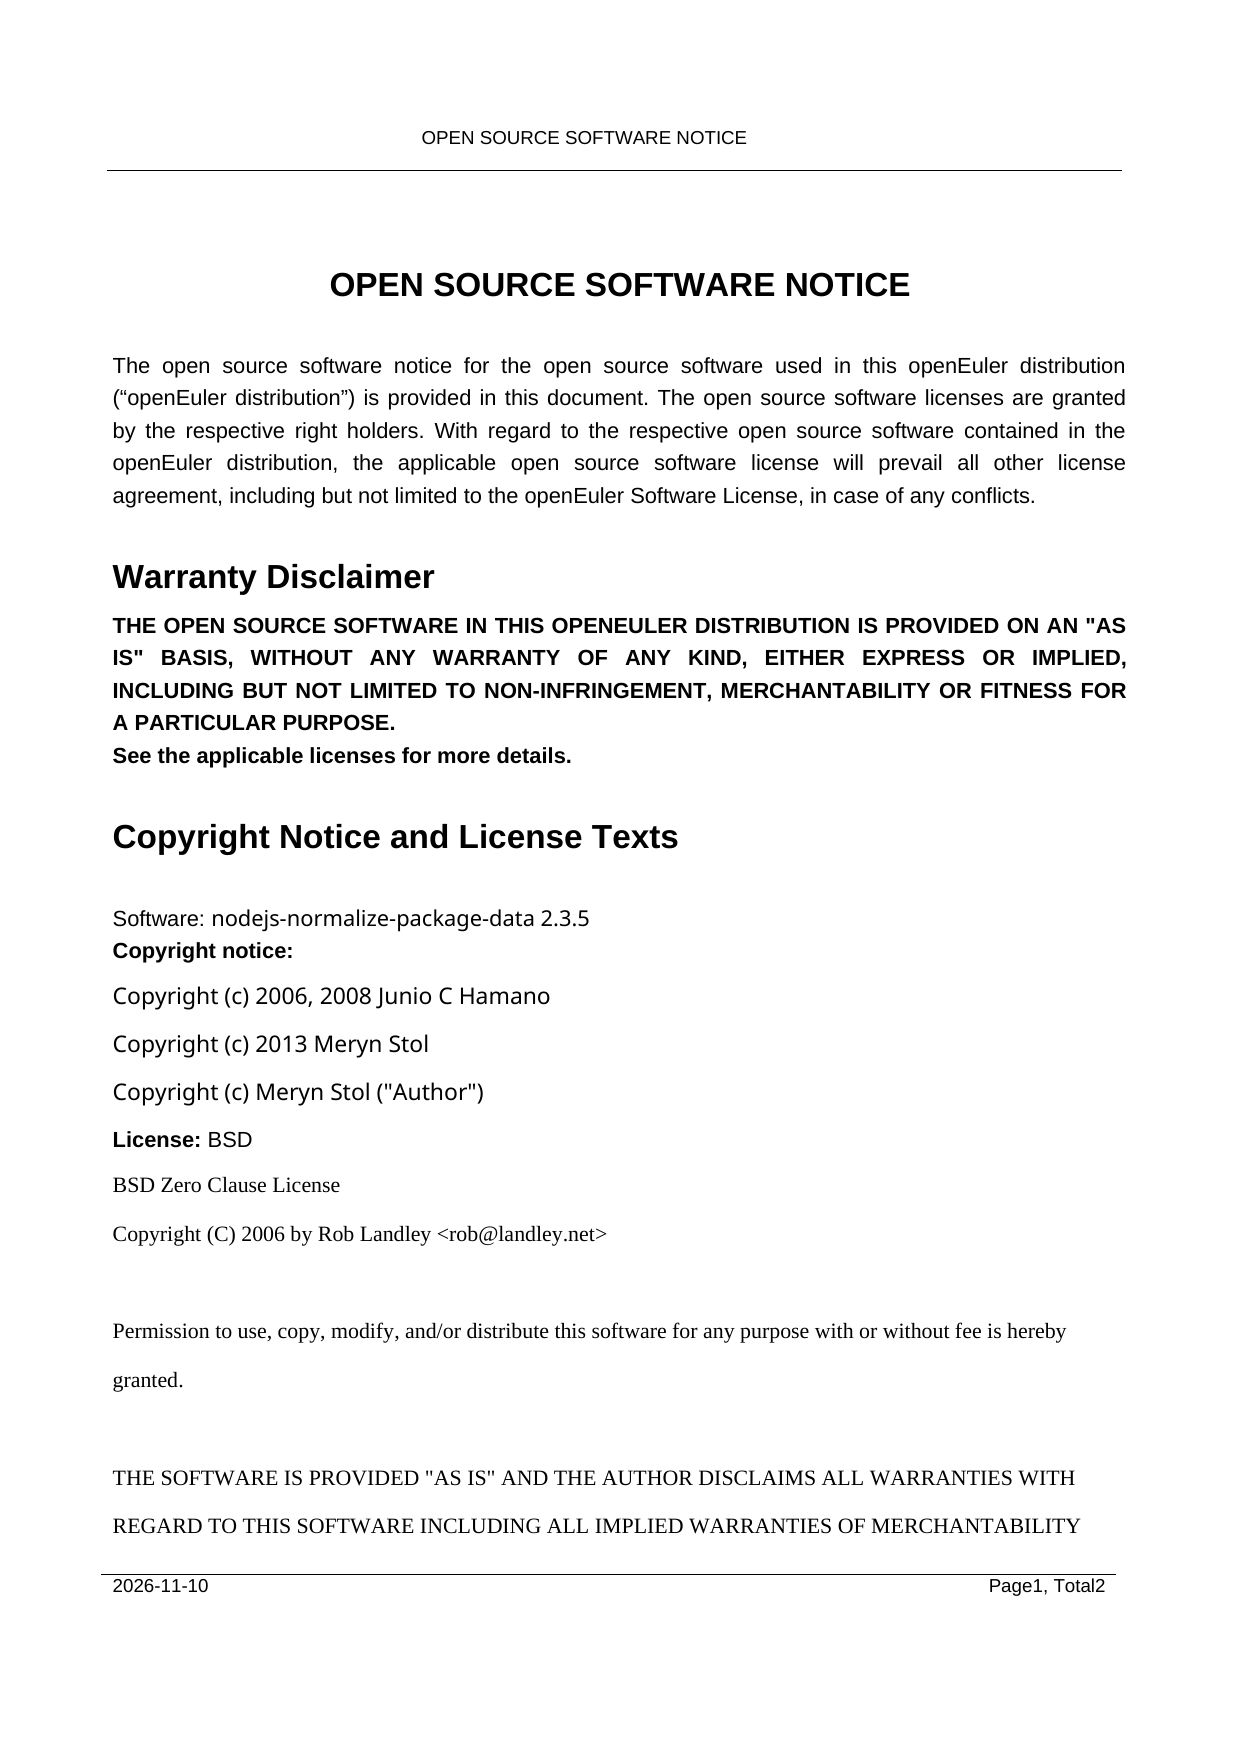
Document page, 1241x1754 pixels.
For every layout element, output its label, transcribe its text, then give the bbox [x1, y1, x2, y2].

text Copyright (c) 2013 Meryn Stol [112, 1027, 1128, 1060]
text Copyright Notice and License Texts [112, 804, 1128, 869]
text OPEN SOURCE SOFTWARE NOTICE [112, 251, 1128, 316]
text Copyright notice: [112, 934, 1128, 966]
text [112, 1168, 1128, 1542]
text License: BSD [112, 1123, 1128, 1156]
text Copyright (c) 2006, 2008 Junio C Hamano [112, 979, 1128, 1012]
text THE OPEN SOURCE SOFTWARE IN THIS OPENEULER DISTRIBUTION IS PROVIDED ON AN "AS IS" BASIS, WITHOUT ANY WARRANTY OF ANY KIND, EITHER EXPRESS OR IMPLIED, INCLUDING BUT NOT LIMITED TO NON-INFRINGEMENT, MERCHANTABILITY OR FITNESS FOR A PARTICULAR PURPOSE. See the applicable licenses for more details. [112, 609, 1128, 771]
text Warranty Disclaimer [112, 544, 1128, 609]
text Copyright (c) Meryn Stol ("Author") [112, 1075, 1128, 1108]
text The open source software notice for the open source software used in this openEuler distribution (“openEuler distribution”) is provided in this document. The open source software licenses are granted by the respective right holders. With regard to the respective open source software contained in the openEuler distribution, the applicable open source software license will prevail all other license agreement, including but not limited to the openEuler Software License, in case of any conflicts. [112, 349, 1128, 511]
text Software: nodejs-normalize-package-data 2.3.5 [112, 901, 1128, 934]
